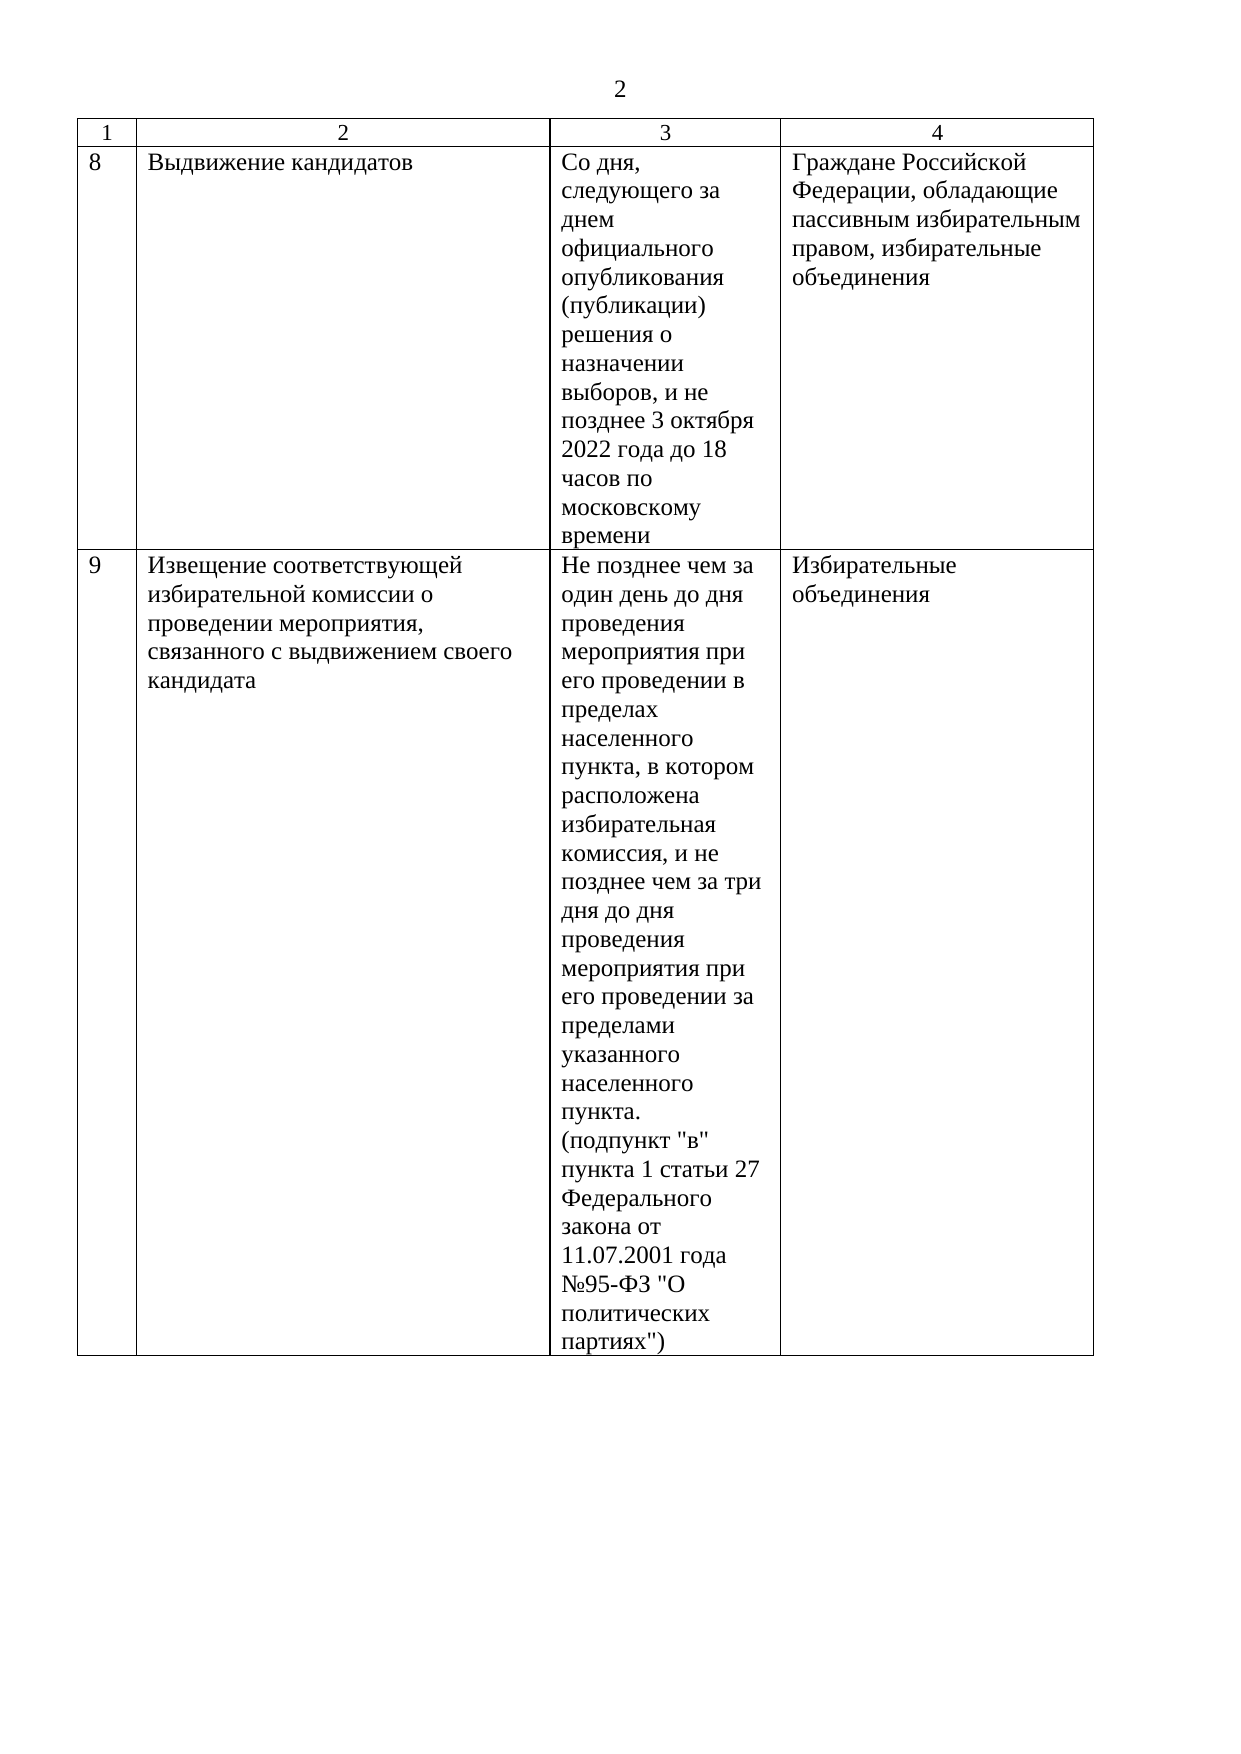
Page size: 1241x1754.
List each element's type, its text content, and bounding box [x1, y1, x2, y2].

table_cell Выдвижение кандидатов [137, 147, 549, 549]
table_cell Со дня, следующего за днем официального опубликования (публикации) решения о назначении выборов, и не позднее 3 октября 2022 года до 18 часов по московскому времени [551, 147, 780, 549]
table_header 2 [137, 119, 549, 146]
table_cell Не позднее чем за один день до дня проведения мероприятия при его проведении в пределах населенного пункта, в котором расположена избирательная комиссия, и не позднее чем за три дня до дня проведения мероприятия при его проведении за пределами указанного населенного пункта. (подпункт "в" пункта 1 статьи 27 Федерального закона от 11.07.2001 года №95-ФЗ "О политических партиях") [551, 550, 780, 1355]
table_cell Граждане Российской Федерации, обладающие пассивным избирательным правом, избирательные объединения [781, 147, 1093, 549]
table_header 1 [78, 119, 136, 146]
table_header 4 [781, 119, 1093, 146]
table_cell Извещение соответствующей избирательной комиссии о проведении мероприятия, связанного с выдвижением своего кандидата [137, 550, 549, 1355]
table_cell 9 [78, 550, 136, 1355]
table_cell 8 [78, 147, 136, 549]
table_header 3 [551, 119, 780, 146]
table_cell Избирательные объединения [781, 550, 1093, 1355]
